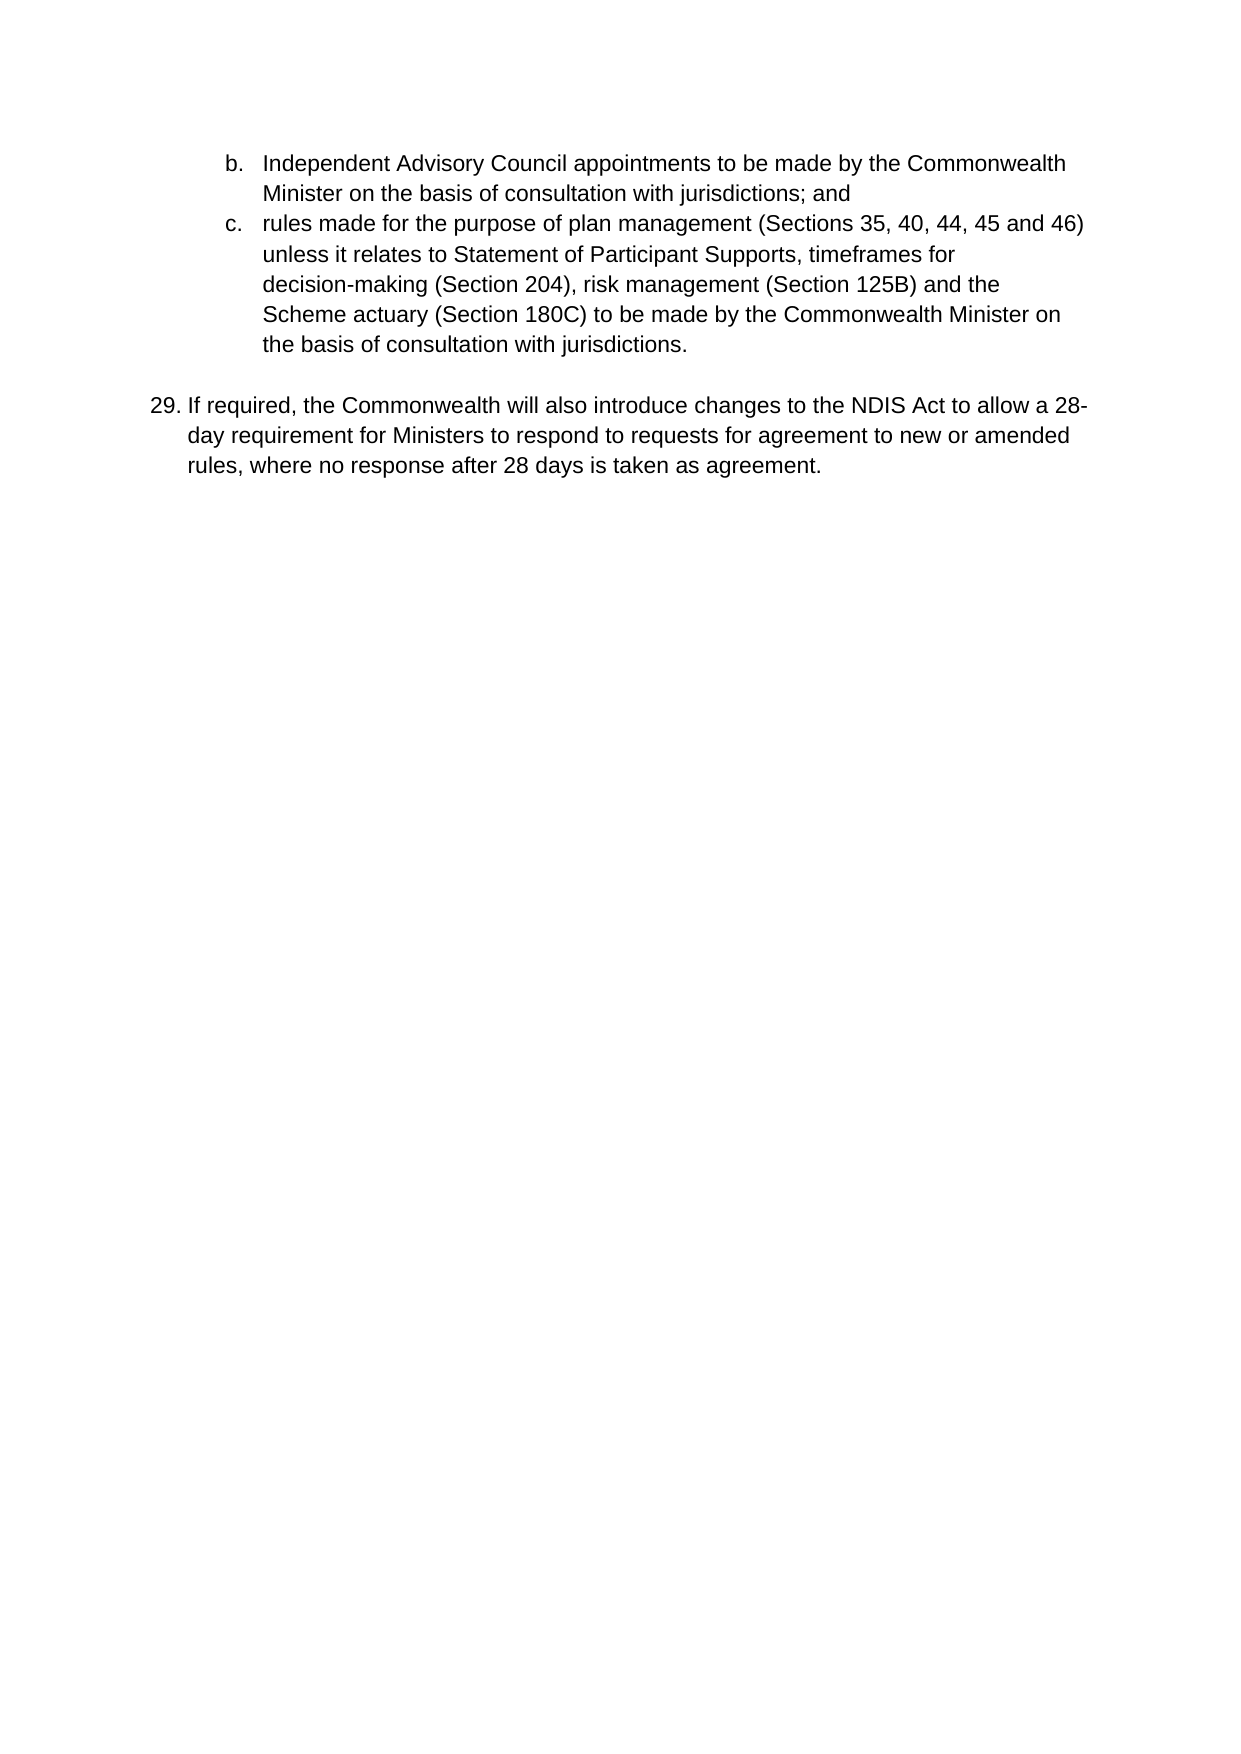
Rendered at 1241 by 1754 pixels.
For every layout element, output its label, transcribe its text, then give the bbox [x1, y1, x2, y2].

list If required, the Commonwealth will also introduce changes to the NDIS Act to allow a 28-day requirement for Ministers to respond to requests for agreement to new or amended rules, where no response after 28 days is taken as agreement. [150, 392, 1090, 478]
list Independent Advisory Council appointments to be made by the Commonwealth Minister on the basis of consultation with jurisdictions; and [225, 150, 1090, 207]
list rules made for the purpose of plan management (Sections 35, 40, 44, 45 and 46) unless it relates to Statement of Participant Supports, timeframes for decision-making (Section 204), risk management (Section 125B) and the Scheme actuary (Section 180C) to be made by the Commonwealth Minister on the basis of consultation with jurisdictions. [225, 210, 1090, 358]
